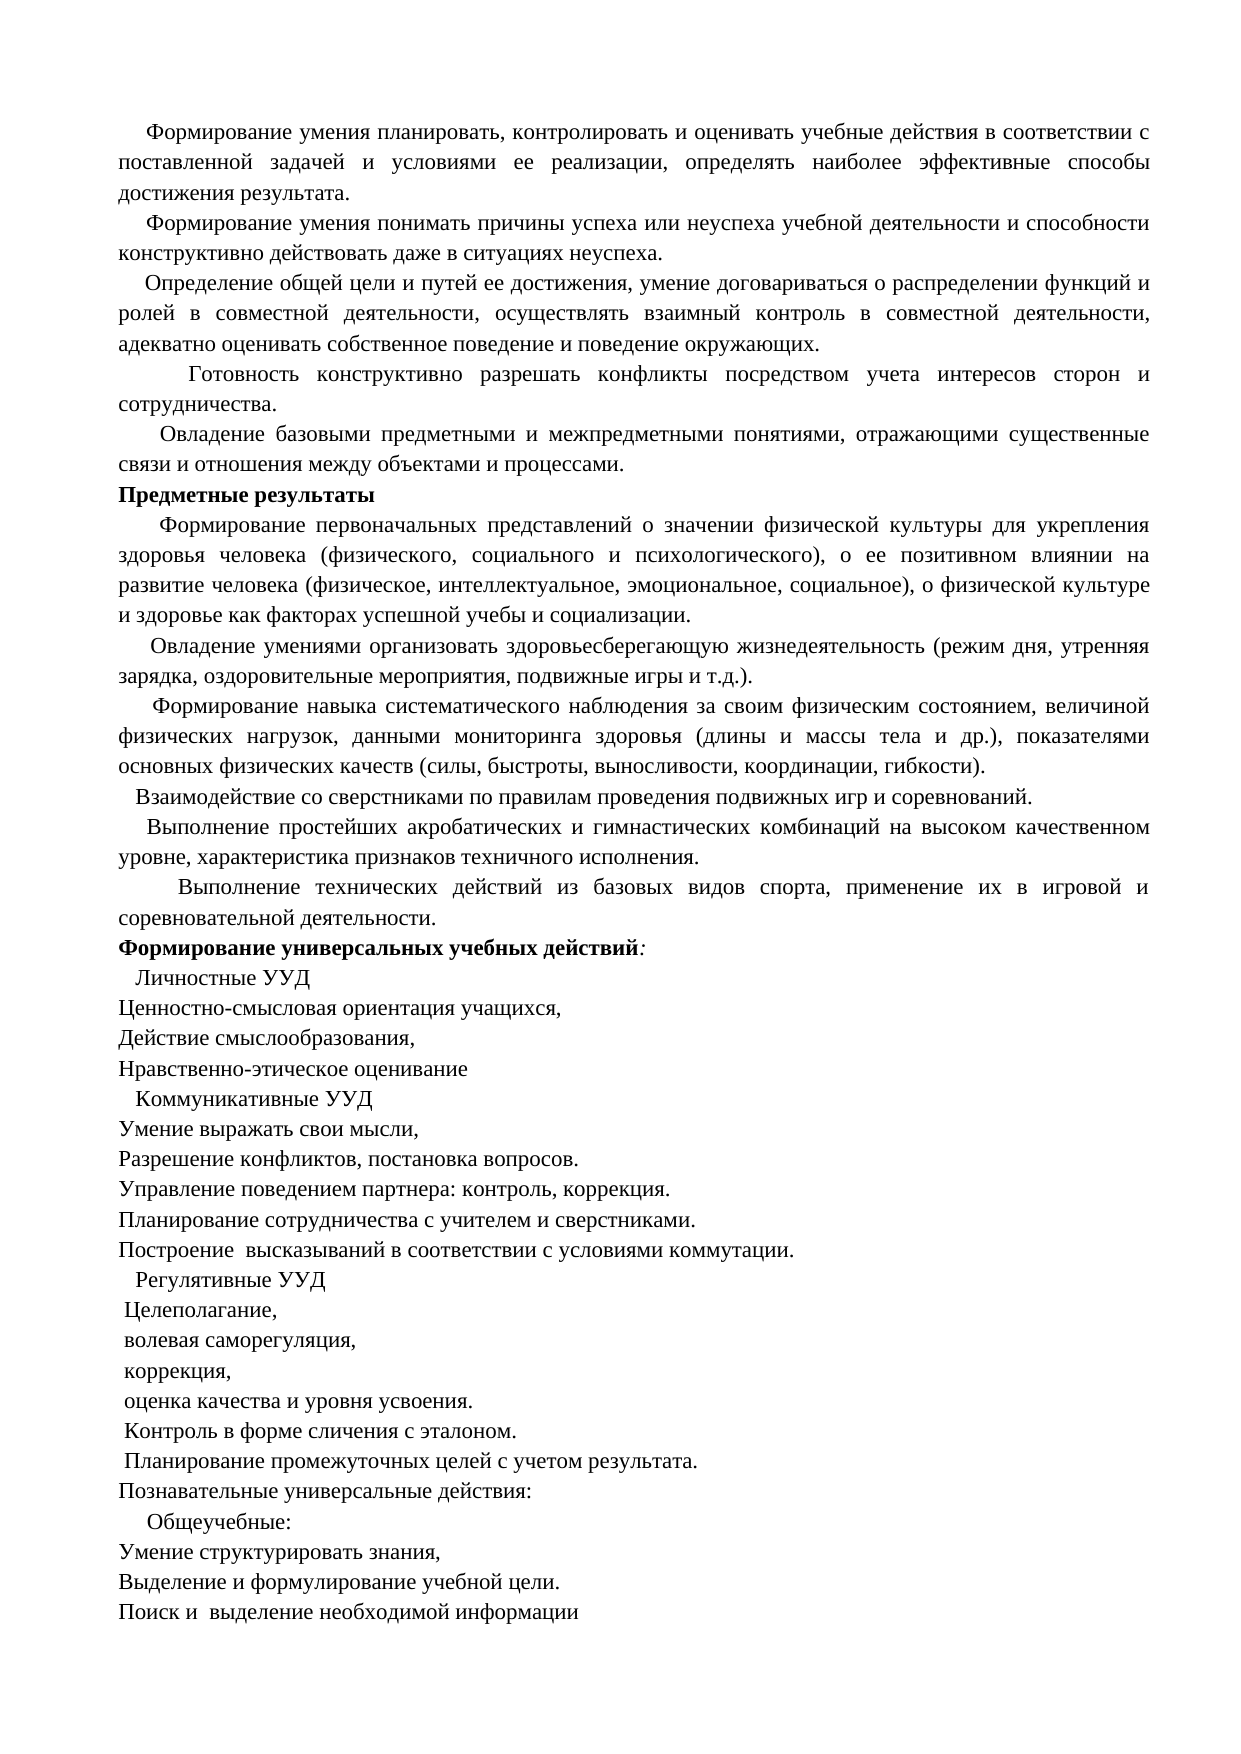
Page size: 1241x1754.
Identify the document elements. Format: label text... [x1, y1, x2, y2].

text Овладение умениями организовать здоровьесберегающую жизнедеятельность (режим дня, утренняя зарядка, оздоровительные мероприятия, подвижные игры и т.д.). [118, 632, 1152, 688]
text Предметные результаты [118, 481, 1152, 507]
text Формирование универсальных учебных действий: [118, 934, 1152, 960]
text Разрешение конфликтов, постановка вопросов. [118, 1145, 1152, 1172]
text Выделение и формулирование учебной цели. [118, 1568, 1152, 1594]
text Умение выражать свои мысли, [118, 1115, 1152, 1141]
text Личностные УУД [118, 964, 1152, 990]
text Овладение базовыми предметными и межпредметными понятиями, отражающими существенные связи и отношения между объектами и процессами. [118, 420, 1152, 477]
text волевая саморегуляция, [118, 1326, 1152, 1353]
text Действие смыслообразования, [118, 1024, 1152, 1051]
text Выполнение простейших акробатических и гимнастических комбинаций на высоком качественном уровне, характеристика признаков техничного исполнения. [118, 813, 1152, 869]
text Регулятивные УУД [118, 1266, 1152, 1292]
text Познавательные универсальные действия: [118, 1477, 1152, 1504]
text Поиск и выделение необходимой информации [118, 1598, 1152, 1625]
text Ценностно-смысловая ориентация учащихся, [118, 994, 1152, 1021]
text Планирование сотрудничества с учителем и сверстниками. [118, 1206, 1152, 1232]
text Выполнение технических действий из базовых видов спорта, применение их в игровой и соревновательной деятельности. [118, 873, 1152, 930]
text Формирование навыка систематического наблюдения за своим физическим состоянием, величиной физических нагрузок, данными мониторинга здоровья (длины и массы тела и др.), показателями основных физических качеств (силы, быстроты, выносливости, координации, гибкости). [118, 692, 1152, 779]
text Управление поведением партнера: контроль, коррекция. [118, 1175, 1152, 1202]
text Умение структурировать знания, [118, 1538, 1152, 1564]
text Планирование промежуточных целей с учетом результата. [118, 1447, 1152, 1474]
text Контроль в форме сличения с эталоном. [118, 1417, 1152, 1443]
text Готовность конструктивно разрешать конфликты посредством учета интересов сторон и сотрудничества. [118, 360, 1152, 416]
text Взаимодействие со сверстниками по правилам проведения подвижных игр и соревнований. [118, 783, 1152, 809]
text Формирование умения планировать, контролировать и оценивать учебные действия в соответствии с поставленной задачей и условиями ее реализации, определять наиболее эффективные способы достижения результата. [118, 118, 1152, 205]
text коррекция, [118, 1357, 1152, 1383]
text Формирование первоначальных представлений о значении физической культуры для укрепления здоровья человека (физического, социального и психологического), о ее позитивном влиянии на развитие человека (физическое, интеллектуальное, эмоциональное, социальное), о физической культуре и здоровье как факторах успешной учебы и социализации. [118, 511, 1152, 628]
text оценка качества и уровня усвоения. [118, 1387, 1152, 1413]
text Формирование умения понимать причины успеха или неуспеха учебной деятельности и способности конструктивно действовать даже в ситуациях неуспеха. [118, 209, 1152, 265]
text Построение высказываний в соответствии с условиями коммутации. [118, 1236, 1152, 1262]
text Целеполагание, [118, 1296, 1152, 1323]
text Определение общей цели и путей ее достижения, умение договариваться о распределении функций и ролей в совместной деятельности, осуществлять взаимный контроль в совместной деятельности, адекватно оценивать собственное поведение и поведение окружающих. [118, 269, 1152, 356]
text Нравственно-этическое оценивание [118, 1054, 1152, 1081]
text Коммуникативные УУД [118, 1085, 1152, 1111]
text Общеучебные: [118, 1508, 1152, 1534]
